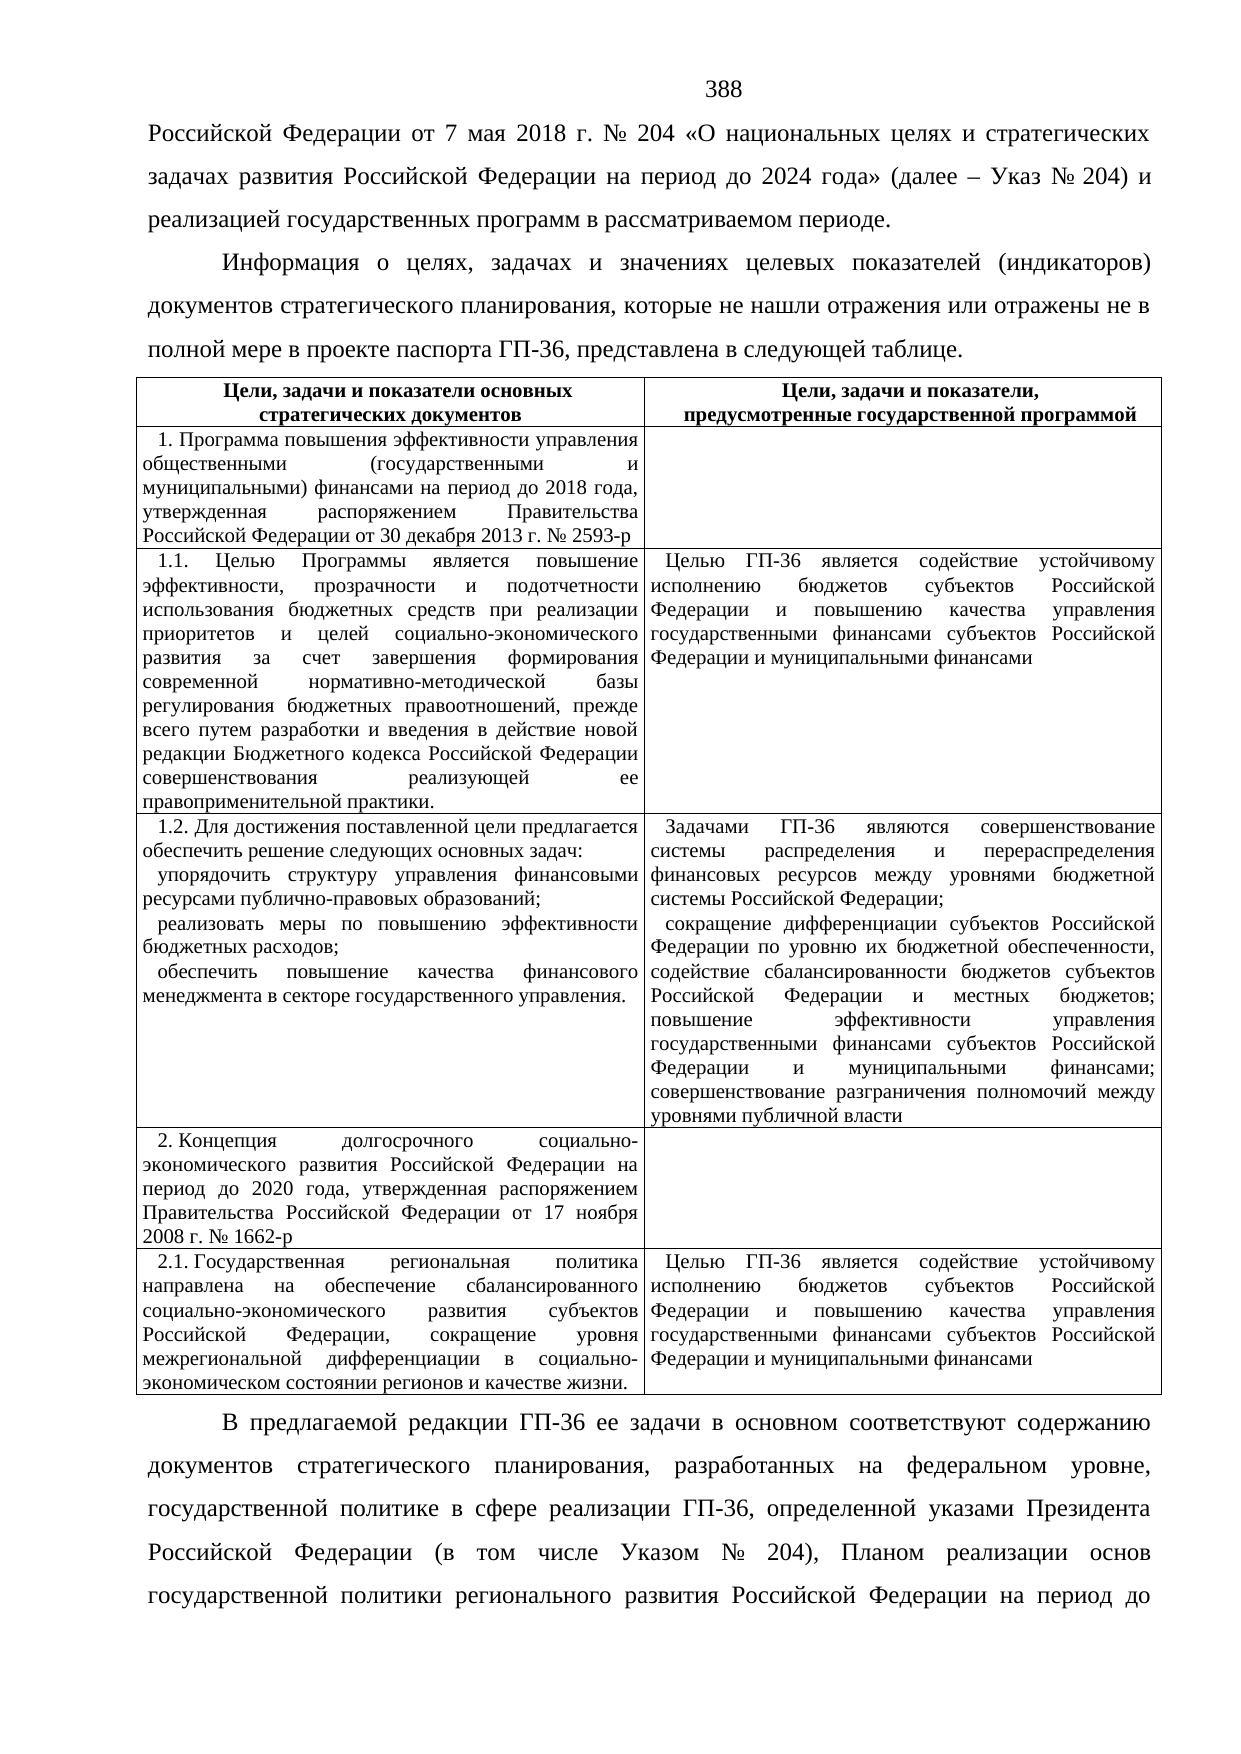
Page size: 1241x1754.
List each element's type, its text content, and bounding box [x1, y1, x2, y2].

table_cell 1.1. Целью Программы является повышение эффективности, прозрачности и подотчетности использования бюджетных средств при реализации приоритетов и целей социально-экономического развития за счет завершения формирования современной нормативно-методической базы регулирования бюджетных правоотношений, прежде всего путем разработки и введения в действие новой редакции Бюджетного кодекса Российской Федерации совершенствования реализующей ее правоприменительной практики. [137, 549, 644, 813]
table_cell 1. Программа повышения эффективности управления общественными (государственными и муниципальными) финансами на период до 2018 года, утвержденная распоряжением Правительства Российской Федерации от 30 декабря 2013 г. № 2593-р [137, 427, 644, 547]
table_cell [645, 1128, 1161, 1248]
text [148, 118, 1152, 233]
table_cell 2. Концепция долгосрочного социально-экономического развития Российской Федерации на период до 2020 года, утвержденная распоряжением Правительства Российской Федерации от 17 ноября 2008 г. № 1662-р [137, 1128, 644, 1248]
table_cell Целью ГП-36 является содействие устойчивому исполнению бюджетов субъектов Российской Федерации и повышению качества управления государственными финансами субъектов Российской Федерации и муниципальными финансами [645, 549, 1161, 813]
table_cell 1.2. Для достижения поставленной цели предлагается обеспечить решение следующих основных задач: упорядочить структуру управления финансовыми ресурсами публично-правовых образований; реализовать меры по повышению эффективности бюджетных расходов; обеспечить повышение качества финансового менеджмента в секторе государственного управления. [137, 814, 644, 1127]
table_header Цели, задачи и показатели, предусмотренные государственной программой [645, 378, 1161, 426]
table_cell Целью ГП-36 является содействие устойчивому исполнению бюджетов субъектов Российской Федерации и повышению качества управления государственными финансами субъектов Российской Федерации и муниципальными финансами [645, 1249, 1161, 1394]
text Информация о целях, задачах и значениях целевых показателей (индикаторов) документов стратегического планирования, которые не нашли отражения или отражены не в полной мере в проекте паспорта ГП-36, представлена в следующей таблице. [148, 247, 1152, 362]
table_cell Задачами ГП-36 являются совершенствование системы распределения и перераспределения финансовых ресурсов между уровнями бюджетной системы Российской Федерации; сокращение дифференциации субъектов Российской Федерации по уровню их бюджетной обеспеченности, содействие сбалансированности бюджетов субъектов Российской Федерации и местных бюджетов; повышение эффективности управления государственными финансами субъектов Российской Федерации и муниципальными финансами; совершенствование разграничения полномочий между уровнями публичной власти [645, 814, 1161, 1127]
table_header Цели, задачи и показатели основных стратегических документов [137, 378, 644, 426]
table_cell [645, 427, 1161, 547]
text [148, 1407, 1152, 1608]
table_cell 2.1. Государственная региональная политика направлена на обеспечение сбалансированного социально-экономического развития субъектов Российской Федерации, сокращение уровня межрегиональной дифференциации в социально-экономическом состоянии регионов и качестве жизни. [137, 1249, 644, 1394]
